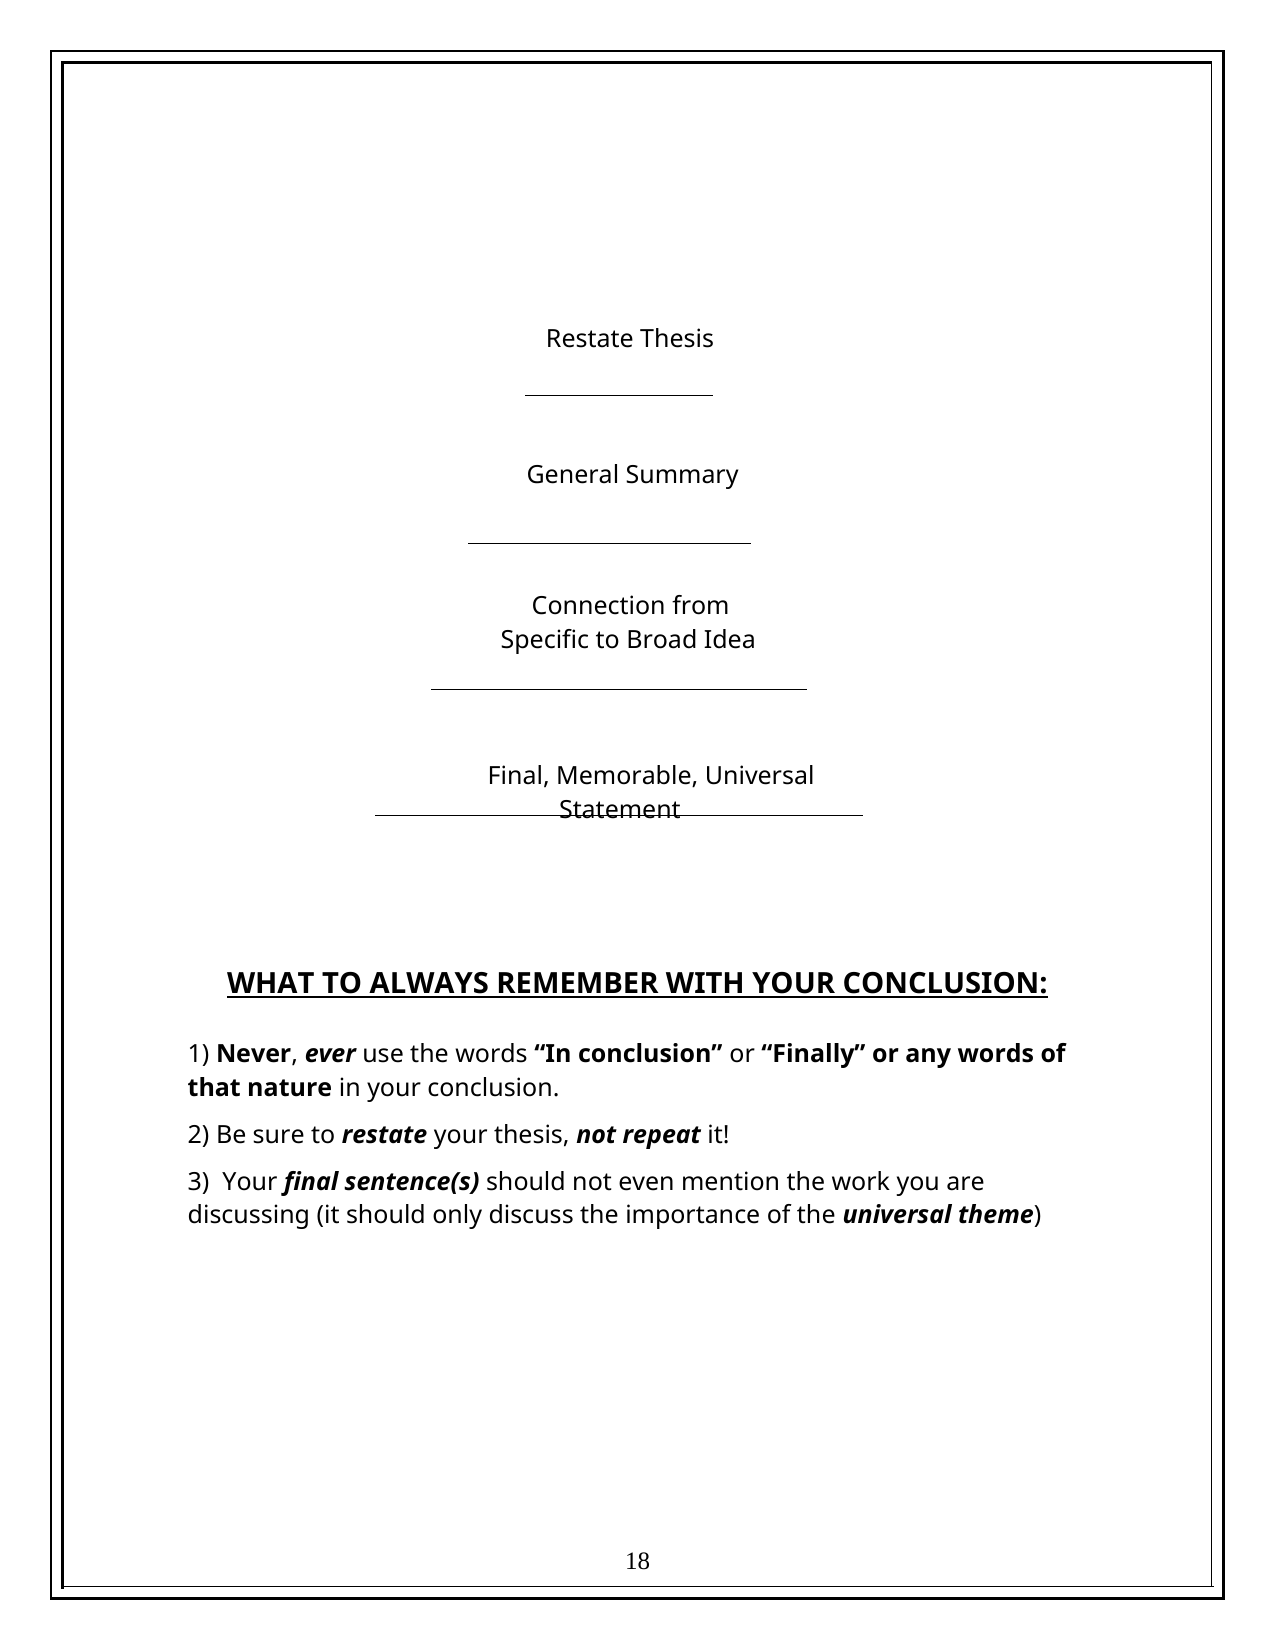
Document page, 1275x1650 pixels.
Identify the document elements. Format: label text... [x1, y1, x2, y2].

text 1) Never, ever use the words “In conclusion” or “Finally” or any words of that nature in your conclusion. [187, 1036, 1087, 1104]
text Connection from [187, 587, 1087, 622]
text WHAT TO ALWAYS REMEMBER WITH YOUR CONCLUSION: [187, 962, 1087, 1002]
text General Summary [187, 457, 1087, 491]
text 2) Be sure to restate your thesis, not repeat it! [187, 1117, 1087, 1151]
text Restate Thesis [187, 320, 1087, 354]
text Statement [187, 792, 1087, 826]
text 3) Your final sentence(s) should not even mention the work you are discussing (it should only discuss the importance of the universal theme) [187, 1163, 1087, 1231]
text Specific to Broad Idea [187, 622, 1087, 656]
text Final, Memorable, Universal [187, 758, 1087, 792]
